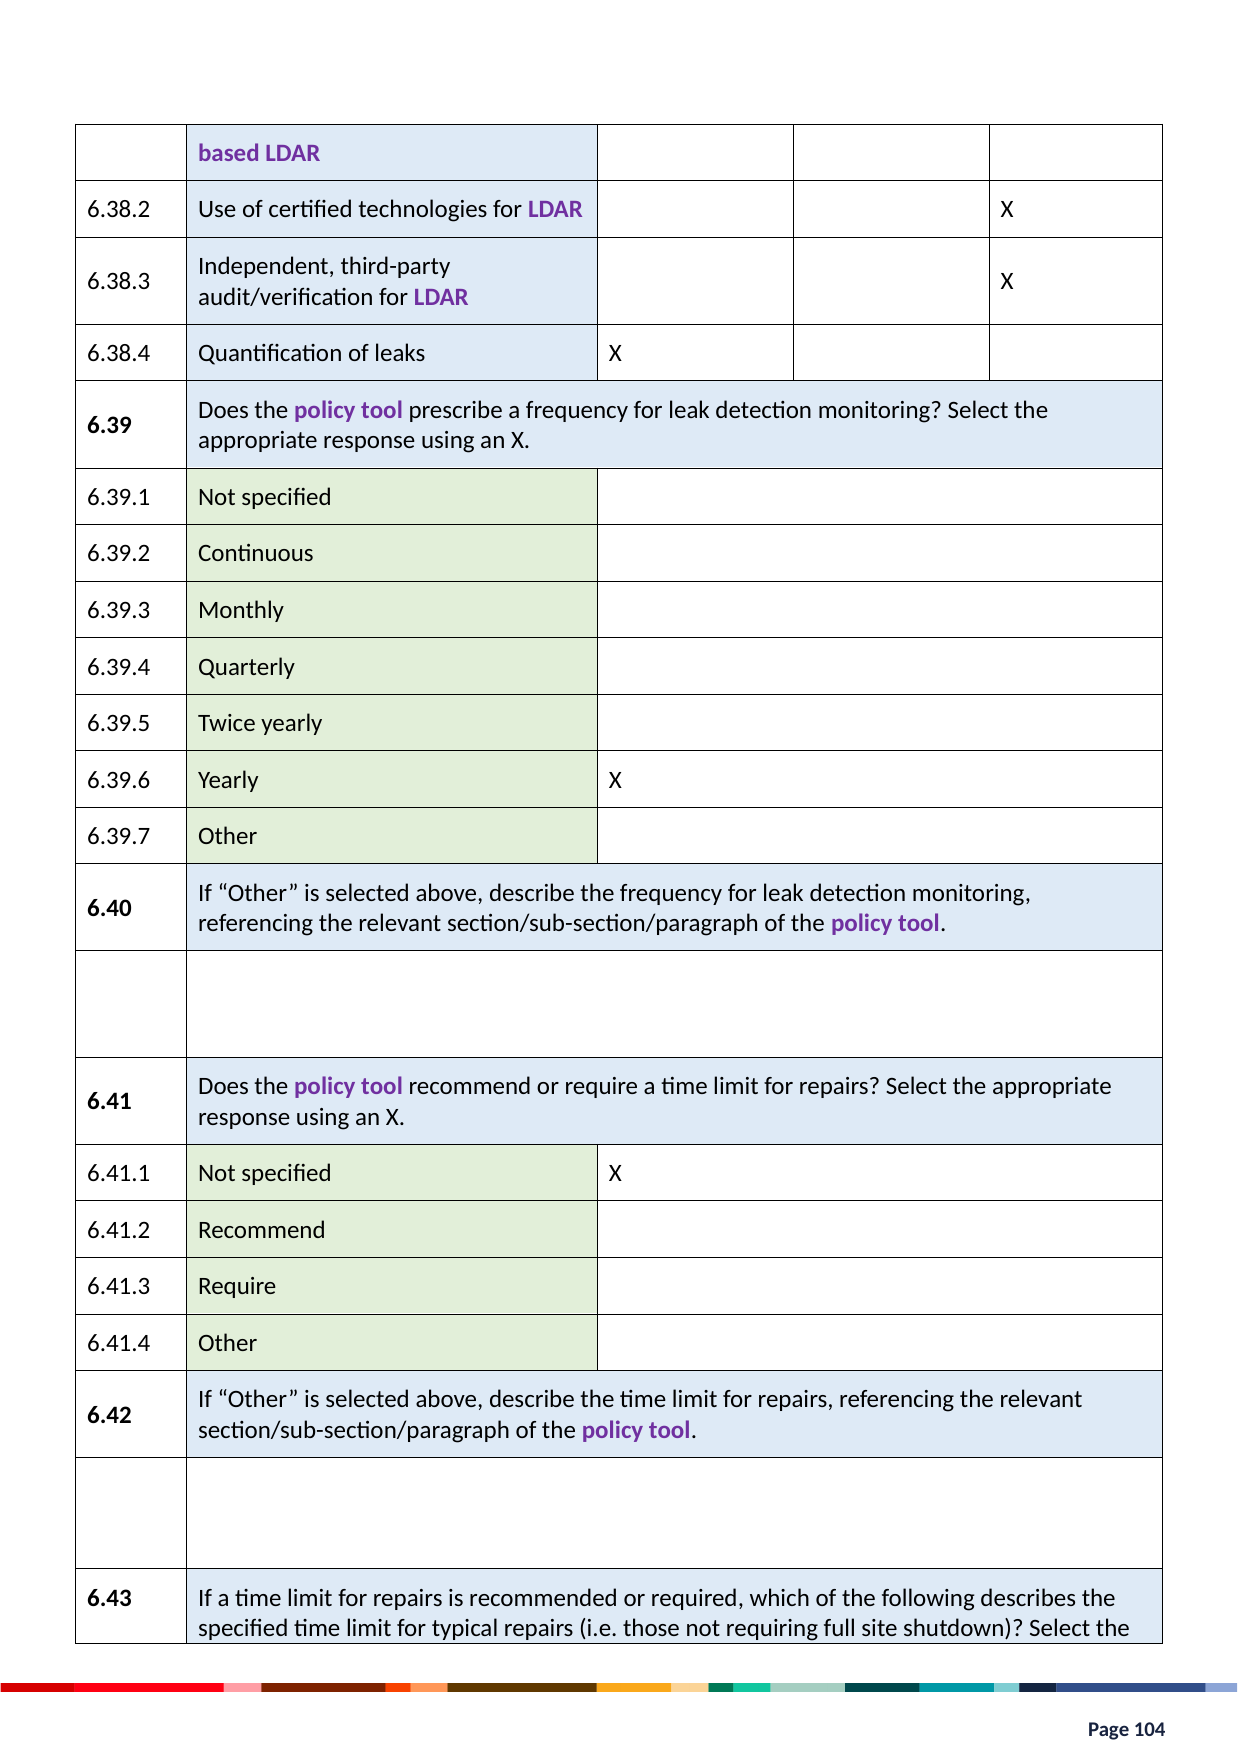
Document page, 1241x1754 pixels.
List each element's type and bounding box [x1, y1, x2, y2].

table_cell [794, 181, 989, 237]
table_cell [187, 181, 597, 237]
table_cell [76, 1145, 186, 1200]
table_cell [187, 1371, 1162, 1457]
picture [0, 1683, 1236, 1692]
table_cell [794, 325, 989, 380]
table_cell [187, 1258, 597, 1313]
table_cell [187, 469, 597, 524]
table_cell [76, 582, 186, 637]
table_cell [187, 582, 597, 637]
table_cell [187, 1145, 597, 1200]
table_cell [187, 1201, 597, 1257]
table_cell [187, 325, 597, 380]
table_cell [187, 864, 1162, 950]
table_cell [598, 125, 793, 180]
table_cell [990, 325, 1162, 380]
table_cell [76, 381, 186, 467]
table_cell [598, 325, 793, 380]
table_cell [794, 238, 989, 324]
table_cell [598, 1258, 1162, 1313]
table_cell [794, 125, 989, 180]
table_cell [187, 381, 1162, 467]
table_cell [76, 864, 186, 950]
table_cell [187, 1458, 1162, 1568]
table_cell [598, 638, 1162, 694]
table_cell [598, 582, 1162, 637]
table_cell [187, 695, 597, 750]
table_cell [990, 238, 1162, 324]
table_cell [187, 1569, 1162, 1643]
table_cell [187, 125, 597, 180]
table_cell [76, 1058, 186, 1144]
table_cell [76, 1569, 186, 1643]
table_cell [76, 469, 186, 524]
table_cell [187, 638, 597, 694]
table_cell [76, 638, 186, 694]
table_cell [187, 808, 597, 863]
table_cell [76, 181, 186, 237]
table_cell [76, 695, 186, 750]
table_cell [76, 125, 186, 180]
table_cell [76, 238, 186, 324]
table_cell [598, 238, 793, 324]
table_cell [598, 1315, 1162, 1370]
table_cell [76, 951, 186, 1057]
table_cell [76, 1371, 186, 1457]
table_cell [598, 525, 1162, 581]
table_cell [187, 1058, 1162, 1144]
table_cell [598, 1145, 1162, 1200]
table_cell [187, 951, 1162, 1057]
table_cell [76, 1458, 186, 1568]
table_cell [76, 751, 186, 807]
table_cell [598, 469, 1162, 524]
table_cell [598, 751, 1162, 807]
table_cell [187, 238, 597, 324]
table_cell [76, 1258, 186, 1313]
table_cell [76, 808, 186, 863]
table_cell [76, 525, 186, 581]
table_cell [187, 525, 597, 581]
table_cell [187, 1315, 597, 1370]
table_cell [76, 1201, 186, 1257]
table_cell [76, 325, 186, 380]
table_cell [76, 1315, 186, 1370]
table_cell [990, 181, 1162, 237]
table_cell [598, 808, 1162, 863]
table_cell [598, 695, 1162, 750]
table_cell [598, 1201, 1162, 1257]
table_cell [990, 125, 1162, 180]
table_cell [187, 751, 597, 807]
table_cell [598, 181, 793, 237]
